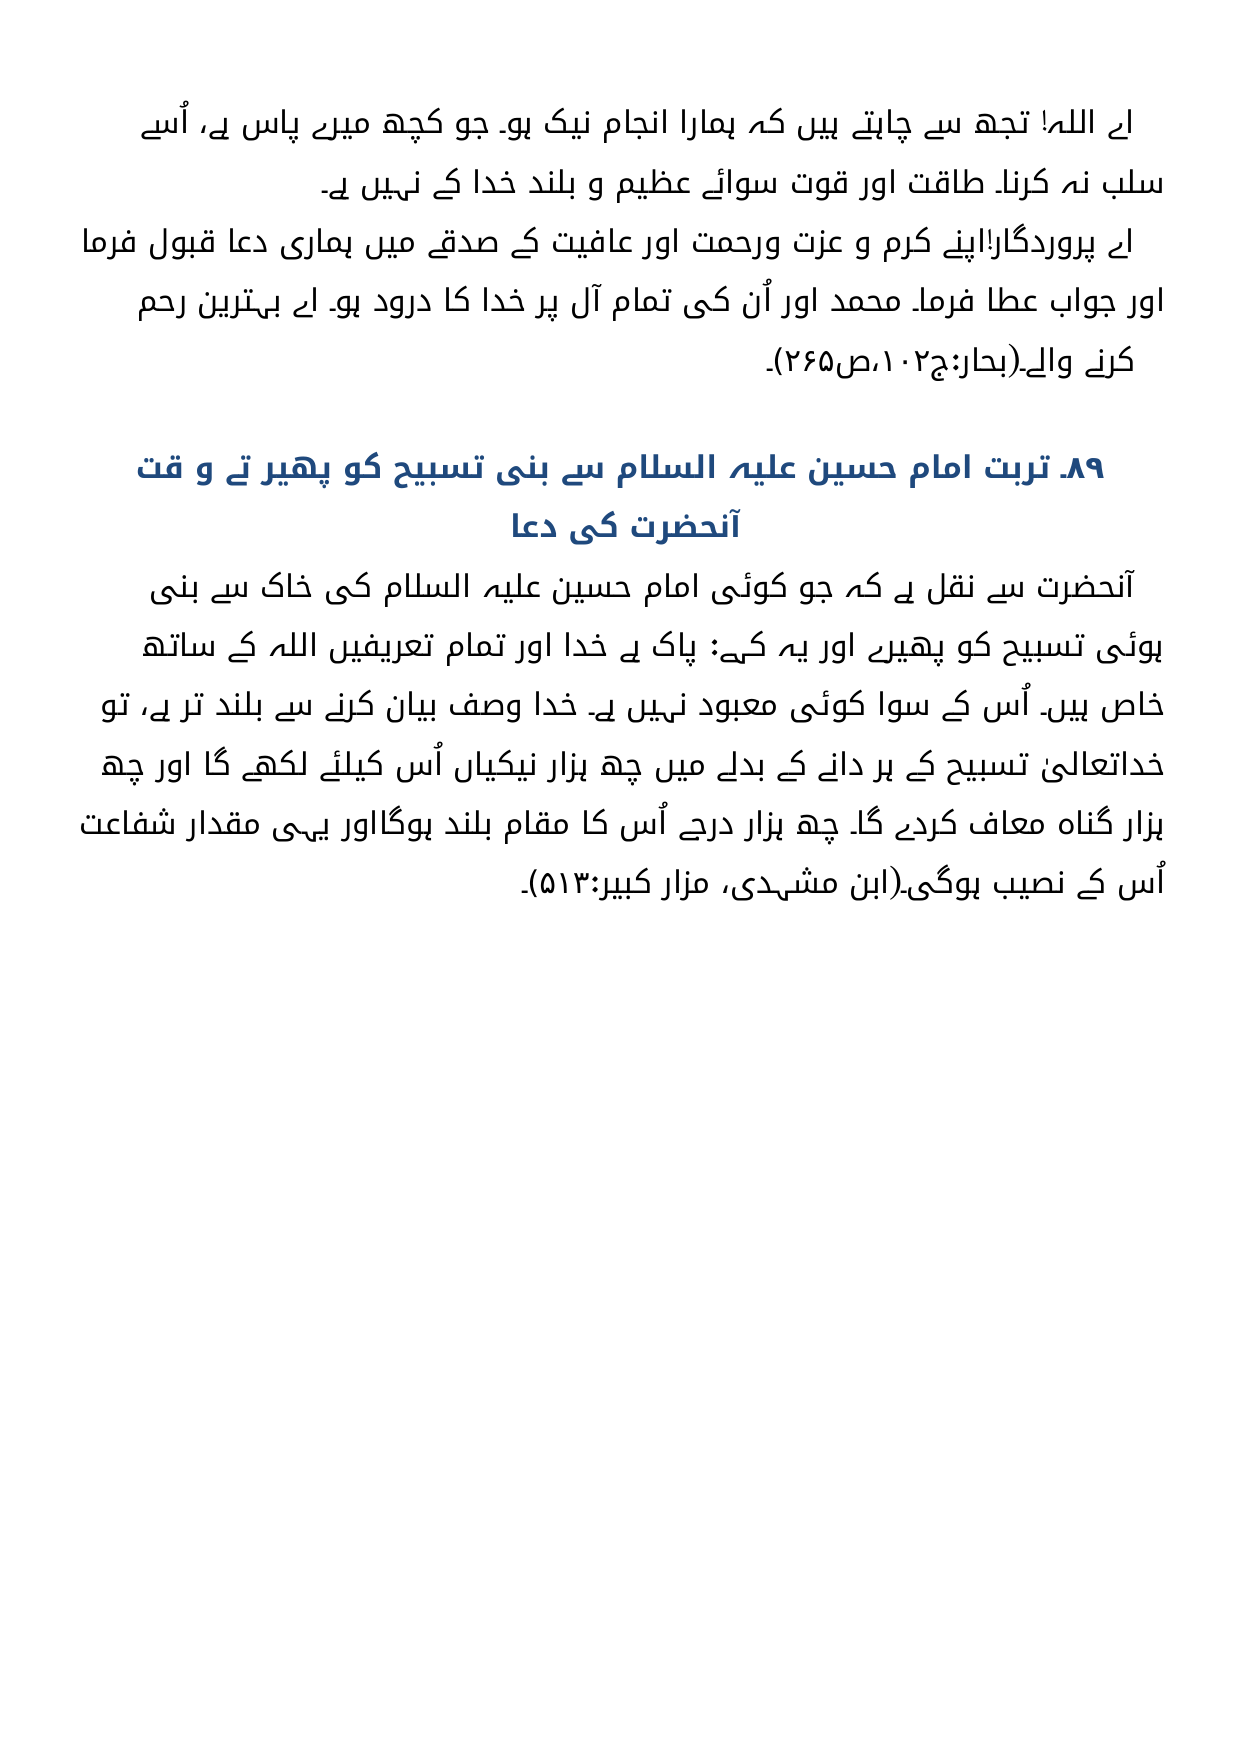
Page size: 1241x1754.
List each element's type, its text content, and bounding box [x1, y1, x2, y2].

text آنحضرت سے نقل ہے کہ جو کوئی امام حسین علیہ السلام کی خاک سے بنی ہوئی تسبیح کو پھیرے اور یہ کہے: پاک ہے خدا اور تمام تعریفیں اللہ کے ساتھ خاص ہیں۔ اُس کے سوا کوئی معبود نہیں ہے۔ خدا وصف بیان کرنے سے بلند تر ہے، تو خداتعالیٰ تسبیح کے ہر دانے کے بدلے میں چھ ہزار نیکیاں اُس کیلئے لکھے گا اور چھ ہزار گناہ معاف کردے گا۔ چھ ہزار درجے اُس کا مقام بلند ہوگااور یہی مقدار شفاعت اُس کے نصیب ہوگی۔(ابن مشہدی، مزار کبیر:۵۱۳)۔ [75, 557, 1165, 913]
text اے اللہ! تجھ سے چاہتے ہیں کہ ہمارا انجام نیک ہو۔ جو کچھ میرے پاس ہے، اُسے سلب نہ کرنا۔ طاقت اور قوت سوائے عظیم و بلند خدا کے نہیں ہے۔ [75, 94, 1165, 212]
text اے پروردگار!اپنے کرم و عزت ورحمت اور عافیت کے صدقے میں ہماری دعا قبول فرما اور جواب عطا فرما۔ محمد اور اُن کی تمام آل پر خدا کا درود ہو۔ اے بہترین رحم [75, 212, 1165, 331]
text کرنے والے۔(بحار:ج۱۰۲،ص۲۶۵)۔ [75, 331, 1165, 390]
subtitle ۸۹۔ تربت امام حسین علیہ السلام سے بنی تسبیح کو پھیر تے و قت آنحضرت کی دعا [75, 438, 1165, 557]
